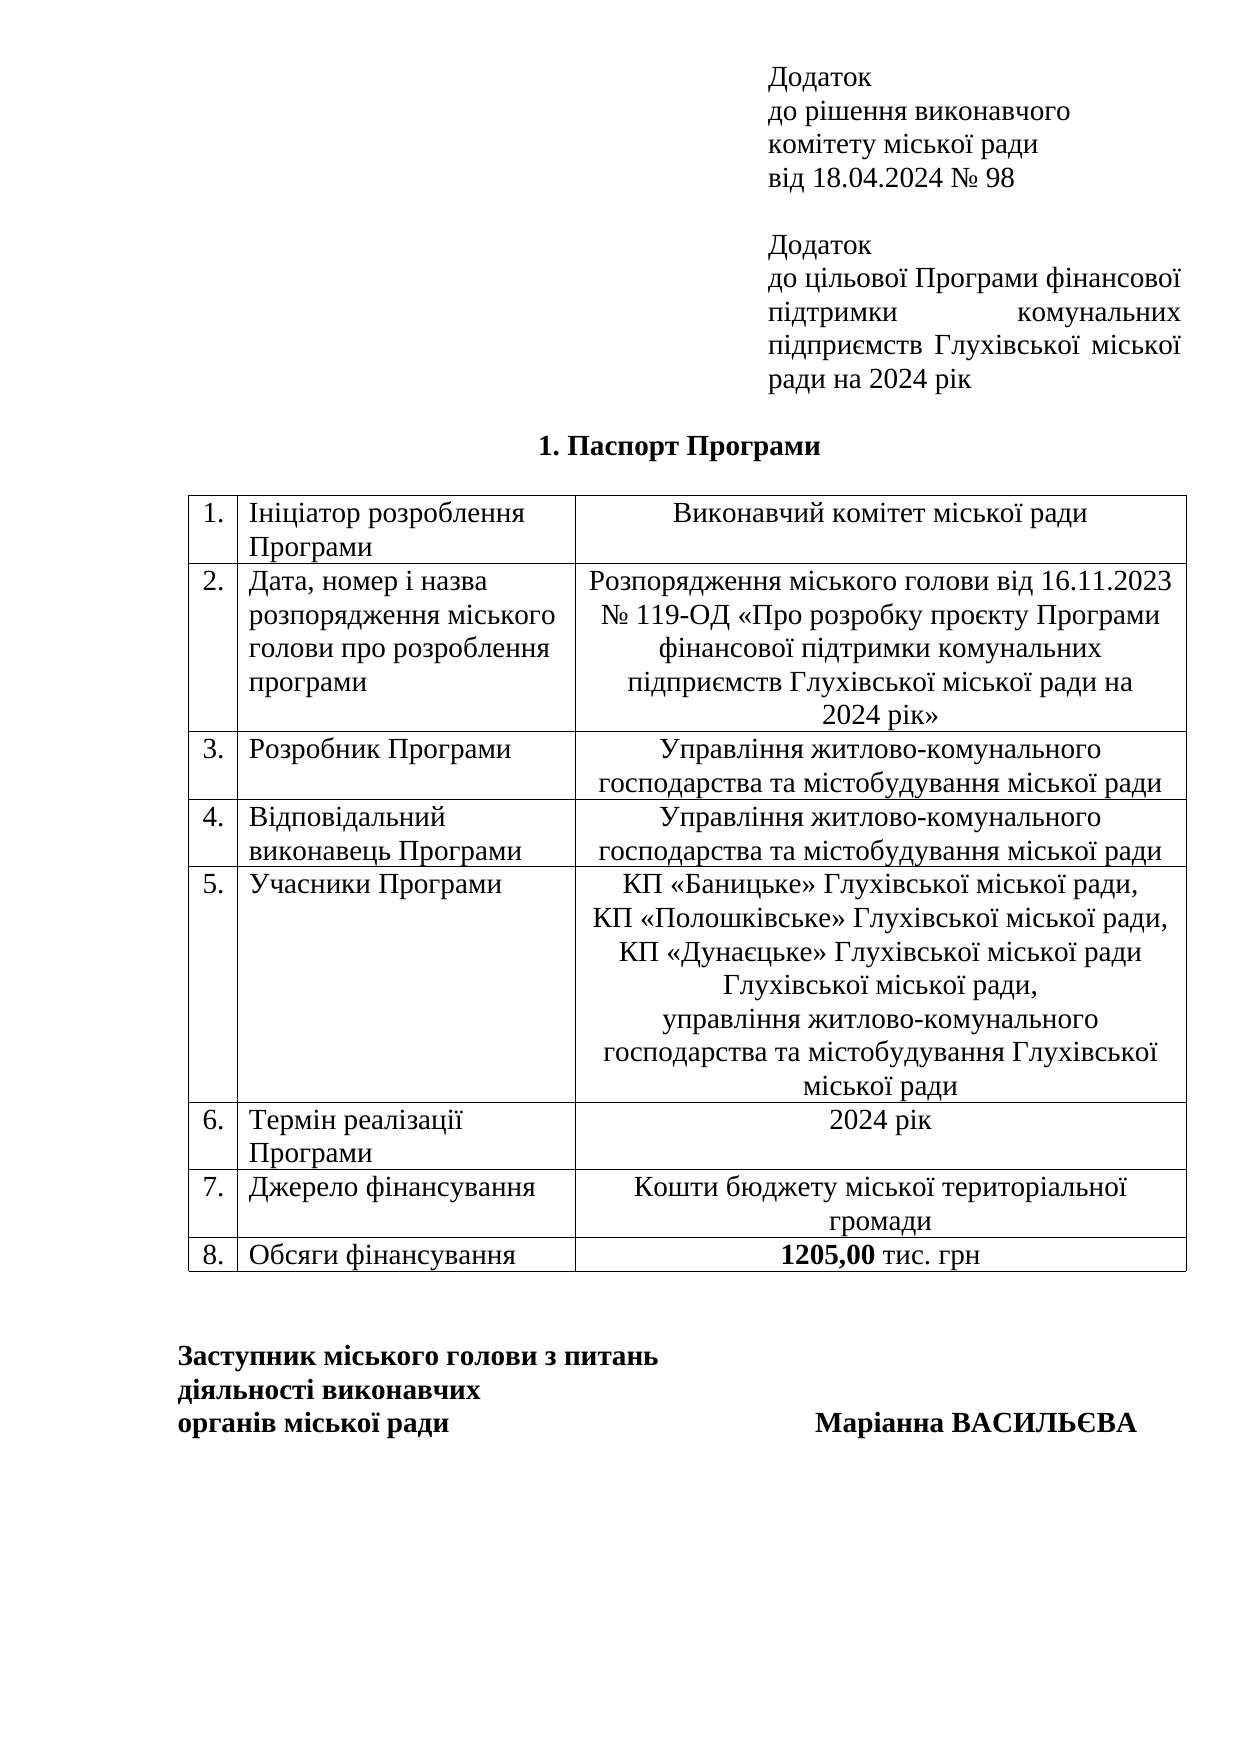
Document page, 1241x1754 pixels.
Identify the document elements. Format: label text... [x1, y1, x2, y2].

table_cell Дата, номер і назва розпорядження міського голови про розроблення програми [238, 564, 575, 731]
table_cell Кошти бюджету міської територіальної громади [576, 1170, 1186, 1237]
text Додаток [768, 59, 1181, 93]
table_cell 8. [189, 1238, 237, 1271]
text 1. Паспорт Програми [177, 428, 1181, 462]
text комітету міської ради [768, 126, 1181, 160]
text до рішення виконавчого [768, 93, 1181, 126]
text від 18.04.2024 № 98 [768, 160, 1181, 193]
table_header 1. [189, 496, 237, 563]
table_cell 2024 рік [576, 1103, 1186, 1169]
table_cell Управління житлово-комунального господарства та містобудування міської ради [576, 732, 1186, 798]
text органів міської ради Маріанна ВАСИЛЬЄВА [177, 1405, 1181, 1439]
table_header Виконавчий комітет міської ради [576, 496, 1186, 563]
table_cell Обсяги фінансування [238, 1238, 575, 1271]
table_cell 3. [189, 732, 237, 798]
table_cell Відповідальний виконавець Програми [238, 800, 575, 866]
table_cell Учасники Програми [238, 867, 575, 1101]
table_cell 6. [189, 1103, 237, 1169]
table_cell 7. [189, 1170, 237, 1237]
text Додаток [768, 227, 1181, 260]
table_cell 2. [189, 564, 237, 731]
table_cell Розпорядження міського голови від 16.11.2023 № 119-ОД «Про розробку проєкту Програми фінансової підтримки комунальних підприємств Глухівської міської ради на 2024 рік» [576, 564, 1186, 731]
table_header Ініціатор розроблення Програми [238, 496, 575, 563]
table_cell 4. [189, 800, 237, 866]
table_cell 5. [189, 867, 237, 1101]
table_cell КП «Баницьке» Глухівської міської ради, КП «Полошківське» Глухівської міської ради, КП «Дунаєцьке» Глухівської міської ради Глухівської міської ради, управління житлово-комунального господарства та містобудування Глухівської міської ради [576, 867, 1186, 1101]
text діяльності виконавчих [177, 1372, 1181, 1405]
table_cell Управління житлово-комунального господарства та містобудування міської ради [576, 800, 1186, 866]
table_cell Джерело фінансування [238, 1170, 575, 1237]
text до цільової Програми фінансової підтримки комунальних підприємств Глухівської міської ради на 2024 рік [768, 260, 1181, 394]
text Заступник міського голови з питань [177, 1338, 1181, 1372]
table_cell Термін реалізації Програми [238, 1103, 575, 1169]
table_cell 1205,00 тис. грн [576, 1238, 1186, 1271]
table_cell Розробник Програми [238, 732, 575, 798]
